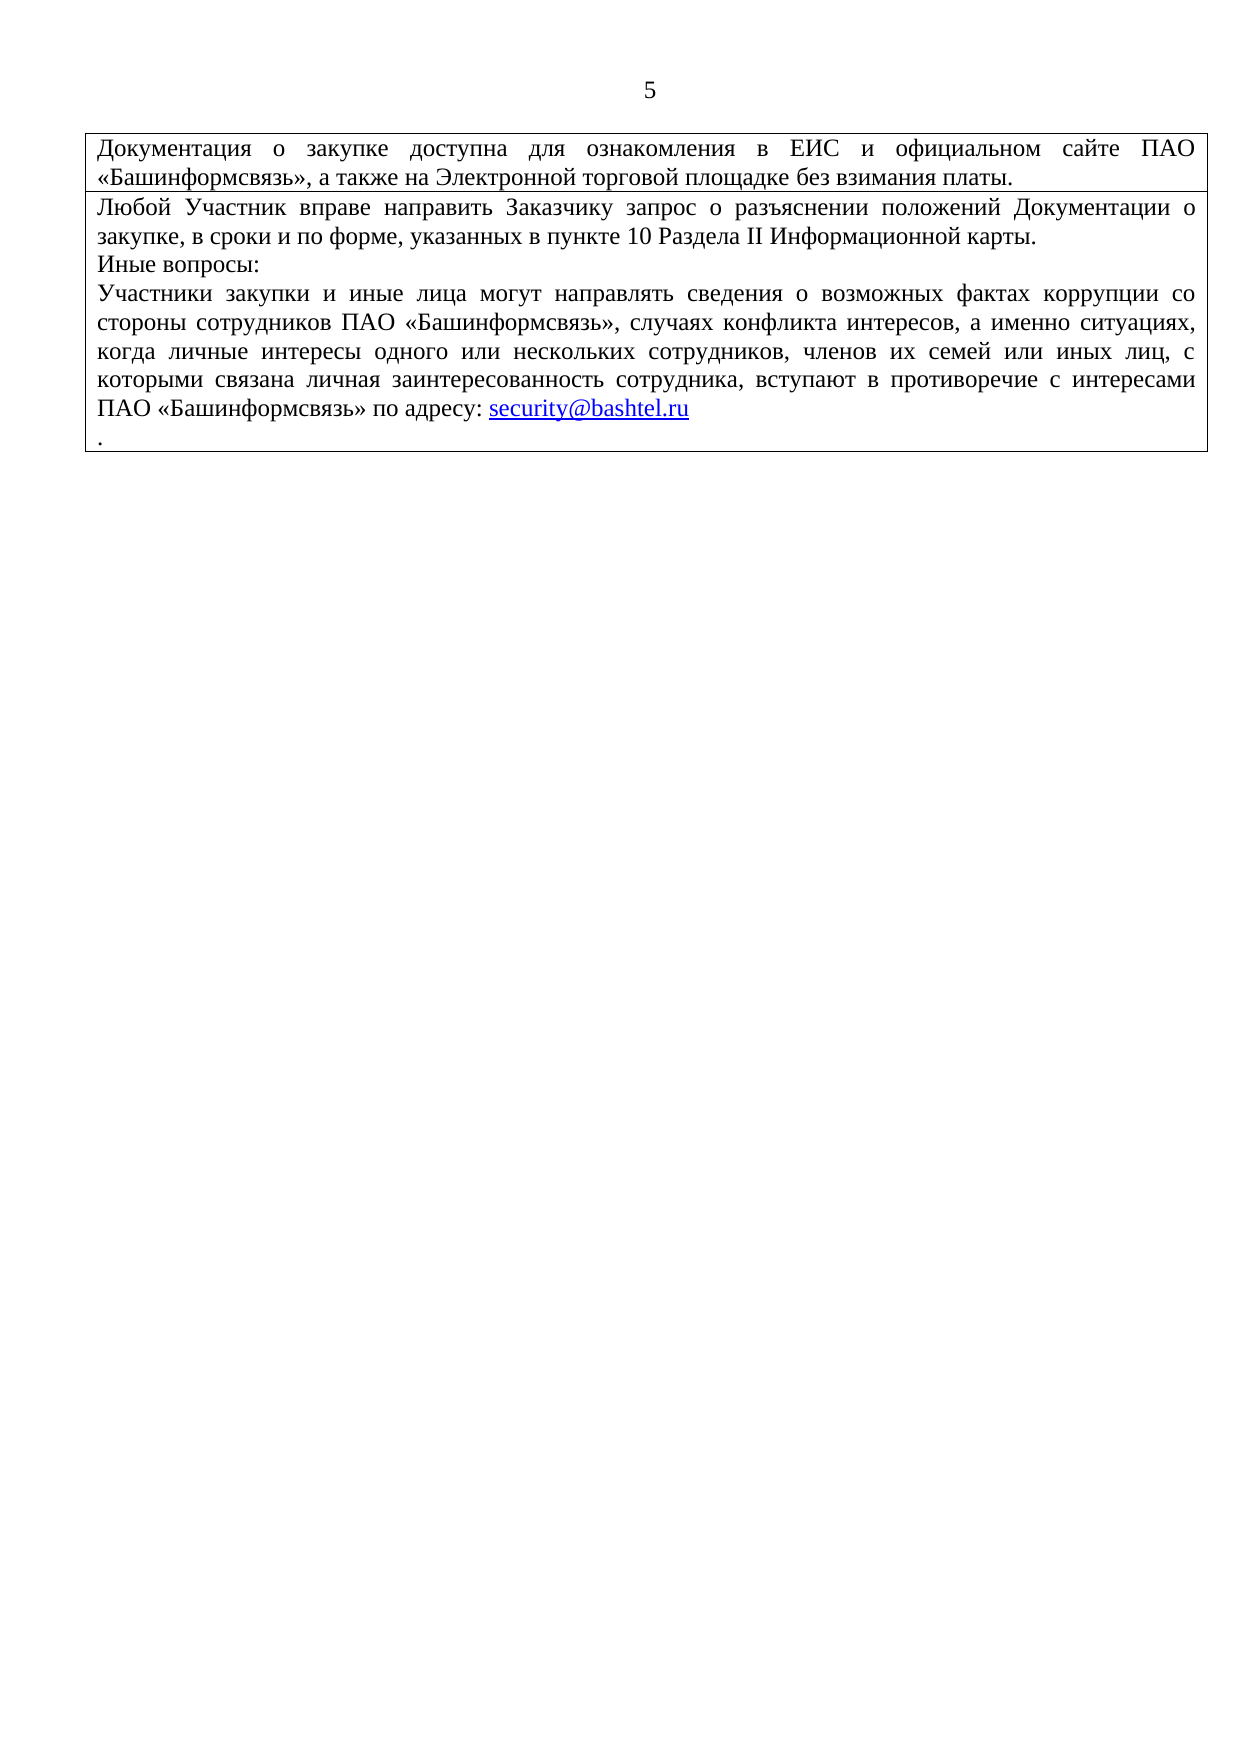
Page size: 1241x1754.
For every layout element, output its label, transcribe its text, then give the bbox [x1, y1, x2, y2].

table_cell Любой Участник вправе направить Заказчику запрос о разъяснении положений Документации о закупке, в сроки и по форме, указанных в пункте 10 Раздела II Информационной карты. Иные вопросы: Участники закупки и иные лица могут направлять сведения о возможных фактах коррупции со стороны сотрудников ПАО «Башинформсвязь», случаях конфликта интересов, а именно ситуациях, когда личные интересы одного или нескольких сотрудников, членов их семей или иных лиц, с которыми связана личная заинтересованность сотрудника, вступают в противоречие с интересами ПАО «Башинформсвязь» по адресу: security@bashtel.ru . [86, 192, 1207, 451]
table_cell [86, 134, 1207, 191]
